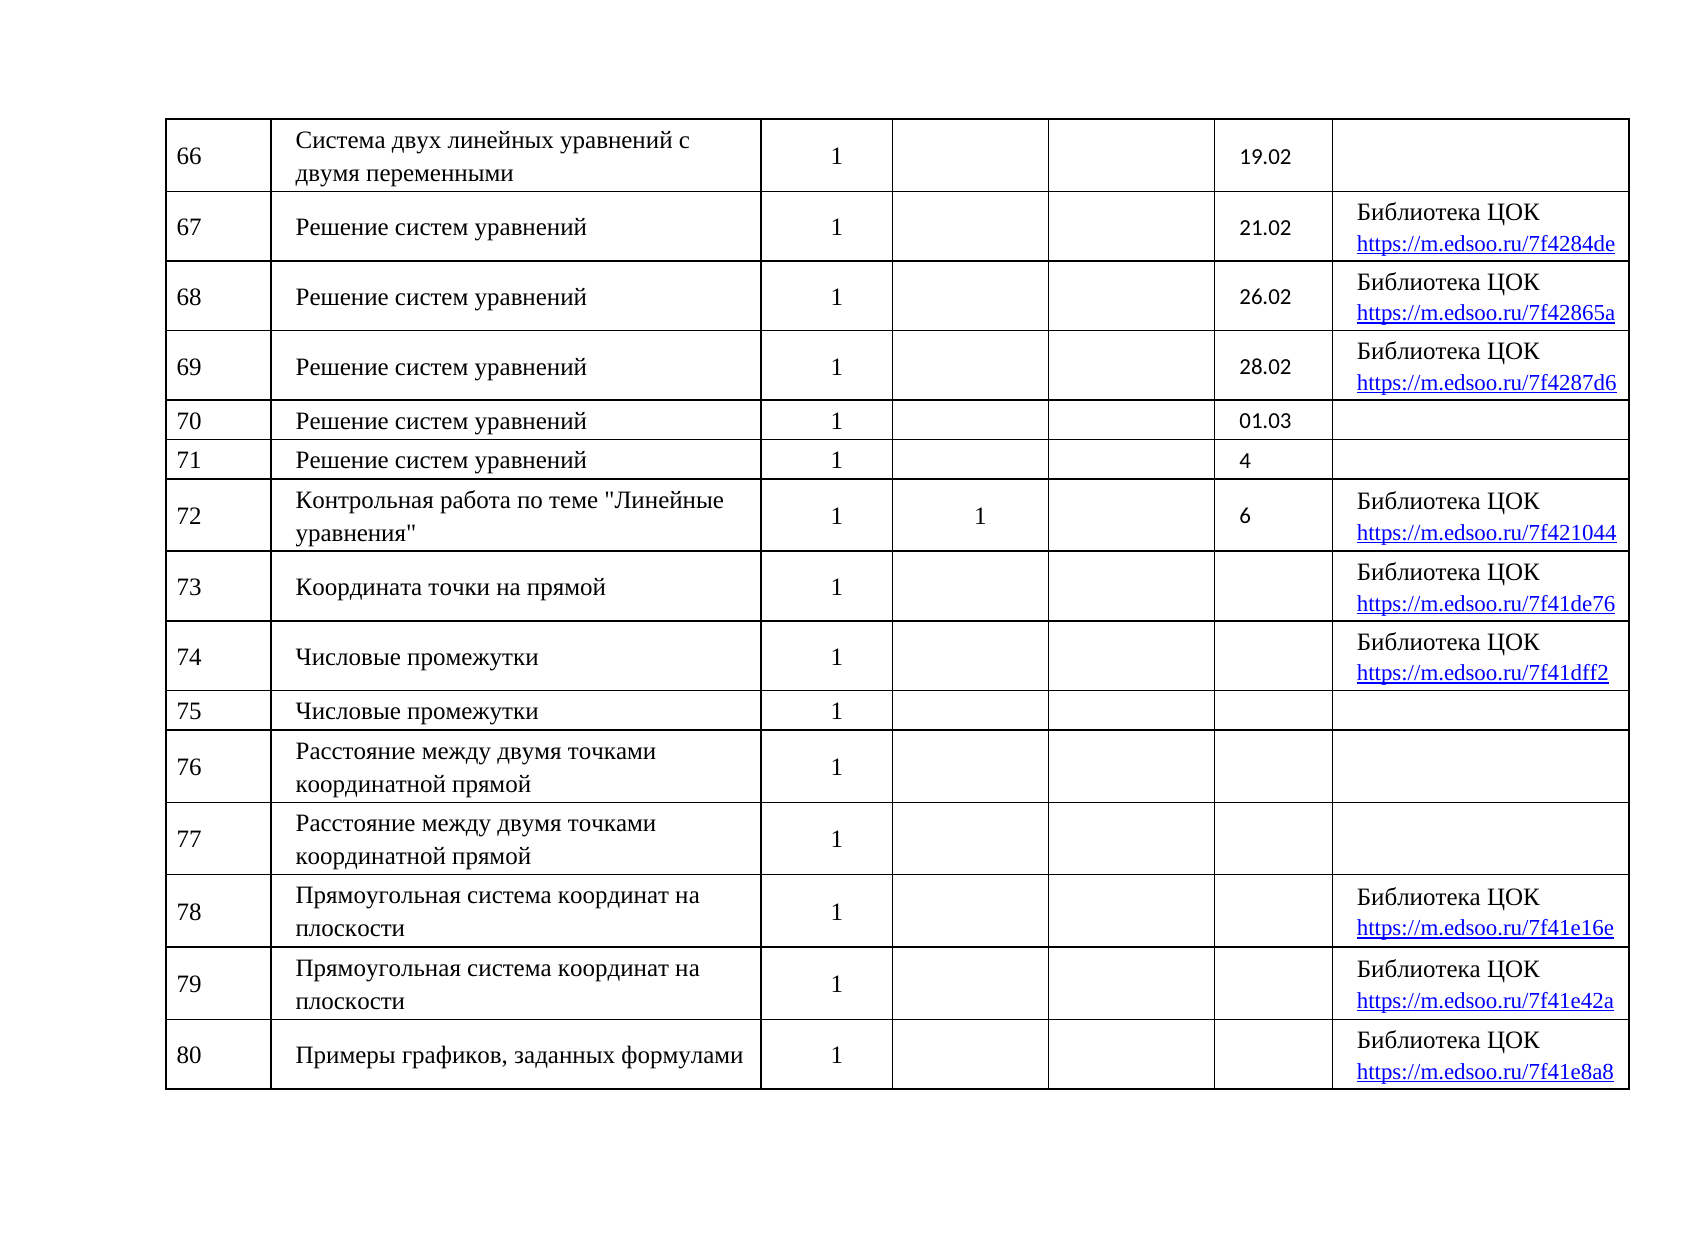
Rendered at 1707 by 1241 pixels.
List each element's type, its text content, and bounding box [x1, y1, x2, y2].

table_cell [1049, 401, 1214, 439]
table_cell 77 [167, 803, 270, 874]
table_cell [893, 440, 1048, 478]
table_cell Прямоугольная система координат на плоскости [272, 875, 760, 946]
table_cell Библиотека ЦОК https://m.edsoo.ru/7f4287d6 [1333, 331, 1628, 399]
table_cell 79 [167, 948, 270, 1018]
table_cell 1 [762, 331, 892, 399]
table_cell 76 [167, 731, 270, 801]
table_cell Координата точки на прямой [272, 552, 760, 620]
table_cell Библиотека ЦОК https://m.edsoo.ru/7f42865a [1333, 262, 1628, 330]
table_cell [1215, 622, 1332, 689]
table_cell Библиотека ЦОК https://m.edsoo.ru/7f421044 [1333, 480, 1628, 550]
table_cell [1049, 192, 1214, 260]
table_cell 4 [1215, 440, 1332, 478]
table_cell Библиотека ЦОК https://m.edsoo.ru/7f41de76 [1333, 552, 1628, 620]
table_cell 26.02 [1215, 262, 1332, 330]
table_cell [1049, 1020, 1214, 1088]
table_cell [272, 1020, 760, 1088]
table_cell [1215, 948, 1332, 1018]
table_cell Библиотека ЦОК https://m.edsoo.ru/7f41dff2 [1333, 622, 1628, 689]
table_cell 6 [1215, 480, 1332, 550]
table_cell [1333, 401, 1628, 439]
table_cell [893, 622, 1048, 689]
table_cell [893, 691, 1048, 729]
table_cell Решение систем уравнений [272, 401, 760, 439]
table_cell 1 [762, 875, 892, 946]
table_cell Решение систем уравнений [272, 440, 760, 478]
table_cell [1049, 440, 1214, 478]
table_cell [893, 875, 1048, 946]
table_cell [1049, 622, 1214, 689]
table_cell [893, 120, 1048, 191]
table_cell Библиотека ЦОК https://m.edsoo.ru/7f41e8a8 [1333, 1020, 1628, 1088]
table_cell 1 [762, 948, 892, 1018]
table_cell Числовые промежутки [272, 691, 760, 729]
table_cell [1049, 803, 1214, 874]
table_cell [893, 262, 1048, 330]
table_cell Числовые промежутки [272, 622, 760, 689]
table_cell [1215, 803, 1332, 874]
table_cell [1215, 731, 1332, 801]
table_cell 1 [762, 192, 892, 260]
table_cell 1 [762, 401, 892, 439]
table_cell 72 [167, 480, 270, 550]
table_cell Расстояние между двумя точками координатной прямой [272, 803, 760, 874]
table_cell Библиотека ЦОК https://m.edsoo.ru/7f41e16e [1333, 875, 1628, 946]
table_cell 1 [762, 262, 892, 330]
table_cell [1049, 480, 1214, 550]
table_cell Расстояние между двумя точками координатной прямой [272, 731, 760, 801]
table_cell Библиотека ЦОК https://m.edsoo.ru/7f4284de [1333, 192, 1628, 260]
table_cell 1 [762, 120, 892, 191]
table_cell [1049, 691, 1214, 729]
table_cell [1215, 552, 1332, 620]
table_cell [893, 552, 1048, 620]
table_cell Решение систем уравнений [272, 262, 760, 330]
table_cell 78 [167, 875, 270, 946]
table_cell Решение систем уравнений [272, 192, 760, 260]
table_cell 1 [762, 480, 892, 550]
table_cell 80 [167, 1020, 270, 1088]
table_cell 70 [167, 401, 270, 439]
table_cell [1215, 1020, 1332, 1088]
table_cell [1333, 120, 1628, 191]
table_cell 1 [762, 1020, 892, 1088]
table_cell 66 [167, 120, 270, 191]
table_cell [1049, 552, 1214, 620]
table_cell Библиотека ЦОК https://m.edsoo.ru/7f41e42a [1333, 948, 1628, 1018]
table_cell [1333, 803, 1628, 874]
table_cell 1 [762, 622, 892, 689]
table_cell [1215, 875, 1332, 946]
table_cell 1 [762, 691, 892, 729]
table_cell [893, 331, 1048, 399]
table_cell 75 [167, 691, 270, 729]
table_cell [1333, 440, 1628, 478]
table_cell Прямоугольная система координат на плоскости [272, 948, 760, 1018]
table_cell 73 [167, 552, 270, 620]
table_cell 1 [762, 552, 892, 620]
table_cell [1333, 691, 1628, 729]
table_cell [272, 120, 760, 191]
table_cell [1049, 120, 1214, 191]
table_cell [1049, 875, 1214, 946]
table_cell 21.02 [1215, 192, 1332, 260]
table_cell [893, 731, 1048, 801]
table_cell 71 [167, 440, 270, 478]
table_cell [1049, 731, 1214, 801]
table_cell [893, 401, 1048, 439]
table_cell [1049, 262, 1214, 330]
table_cell 1 [893, 480, 1048, 550]
table_cell Решение систем уравнений [272, 331, 760, 399]
table_cell 69 [167, 331, 270, 399]
table_cell [893, 192, 1048, 260]
table_cell 19.02 [1215, 120, 1332, 191]
table_cell [1049, 948, 1214, 1018]
table_cell 1 [762, 803, 892, 874]
table_cell [893, 1020, 1048, 1088]
table_cell [893, 948, 1048, 1018]
table_cell 1 [762, 731, 892, 801]
table_cell 74 [167, 622, 270, 689]
table_cell [1215, 691, 1332, 729]
table_cell Контрольная работа по теме "Линейные уравнения" [272, 480, 760, 550]
table_cell 67 [167, 192, 270, 260]
table_cell 01.03 [1215, 401, 1332, 439]
table_cell 68 [167, 262, 270, 330]
table_cell [1049, 331, 1214, 399]
table_cell 1 [762, 440, 892, 478]
table_cell [893, 803, 1048, 874]
table_cell 28.02 [1215, 331, 1332, 399]
table_cell [1333, 731, 1628, 801]
